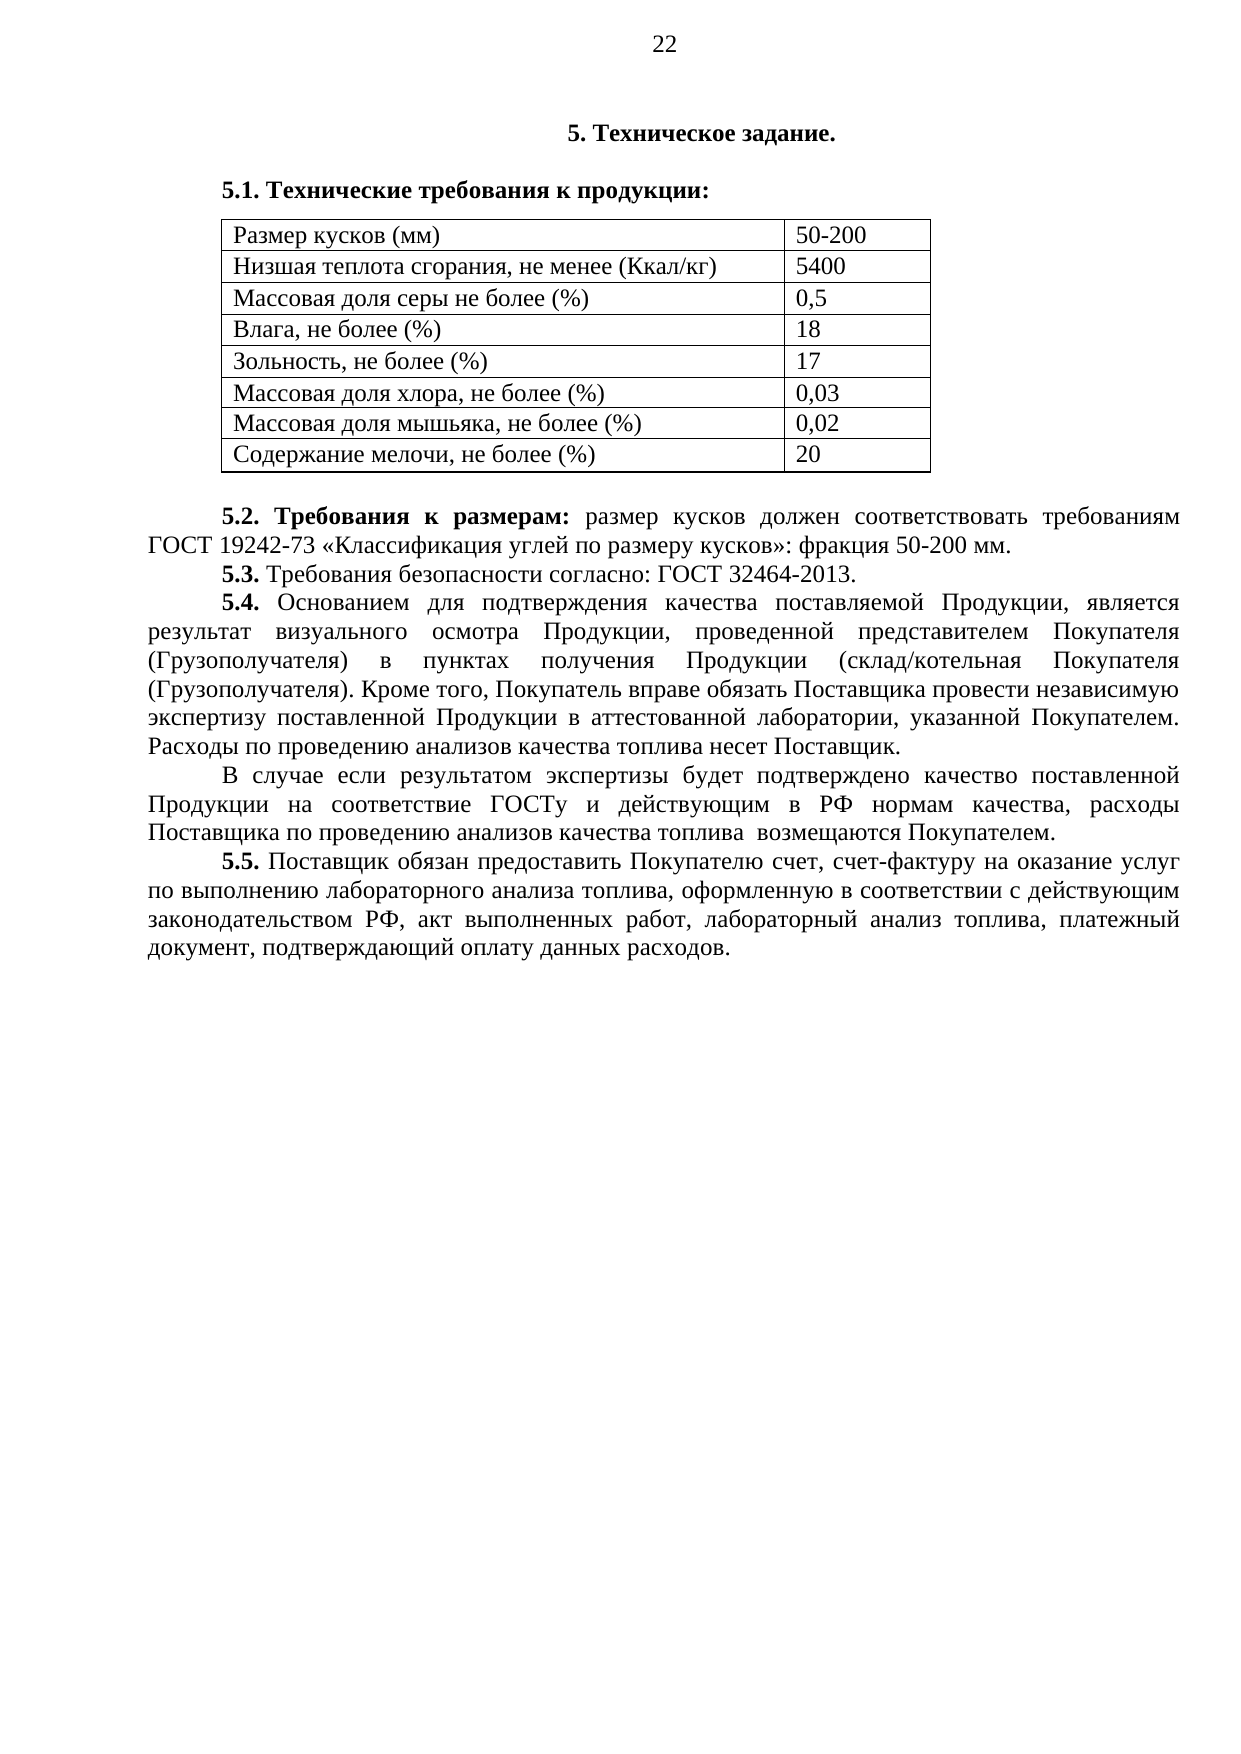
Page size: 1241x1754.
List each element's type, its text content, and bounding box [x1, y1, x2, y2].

table_cell 17 [785, 346, 930, 377]
table_cell Зольность, не более (%) [222, 346, 784, 377]
table_cell Влага, не более (%) [222, 315, 784, 345]
table_cell 0,03 [785, 378, 930, 407]
text 5.2. Требования к размерам: размер кусков должен соответствовать требованиям ГОСТ 19242-73 «Классификация углей по размеру кусков»: фракция 50-200 мм. [148, 501, 1181, 559]
table_cell Содержание мелочи, не более (%) [222, 439, 784, 471]
table_cell 5400 [785, 251, 930, 282]
table_cell Массовая доля мышьяка, не более (%) [222, 408, 784, 438]
text В случае если результатом экспертизы будет подтверждено качество поставленной Продукции на соответствие ГОСТу и действующим в РФ нормам качества, расходы Поставщика по проведению анализов качества топлива возмещаются Покупателем. [148, 760, 1181, 846]
text 5.3. Требования безопасности согласно: ГОСТ 32464-2013. [148, 559, 1181, 587]
text 5.4. Основанием для подтверждения качества поставляемой Продукции, является результат визуального осмотра Продукции, проведенной представителем Покупателя (Грузополучателя) в пунктах получения Продукции (склад/котельная Покупателя (Грузополучателя). Кроме того, Покупатель вправе обязать Поставщика провести независимую экспертизу поставленной Продукции в аттестованной лаборатории, указанной Покупателем. Расходы по проведению анализов качества топлива несет Поставщик. [148, 587, 1181, 760]
table_cell Массовая доля хлора, не более (%) [222, 378, 784, 407]
table_cell 20 [785, 439, 930, 471]
table_header 50-200 [785, 220, 930, 250]
table_cell Низшая теплота сгорания, не менее (Ккал/кг) [222, 251, 784, 282]
text 5.5. Поставщик обязан предоставить Покупателю счет, счет-фактуру на оказание услуг по выполнению лабораторного анализа топлива, оформленную в соответствии с действующим законодательством РФ, акт выполненных работ, лабораторный анализ топлива, платежный документ, подтверждающий оплату данных расходов. [148, 846, 1181, 961]
table_cell 0,5 [785, 283, 930, 313]
text 5. Техническое задание. [185, 118, 1181, 147]
text 5.1. Технические требования к продукции: [148, 176, 1181, 204]
table_header Размер кусков (мм) [222, 220, 784, 250]
table_cell 18 [785, 315, 930, 345]
table_cell 0,02 [785, 408, 930, 438]
table_cell Массовая доля серы не более (%) [222, 283, 784, 313]
